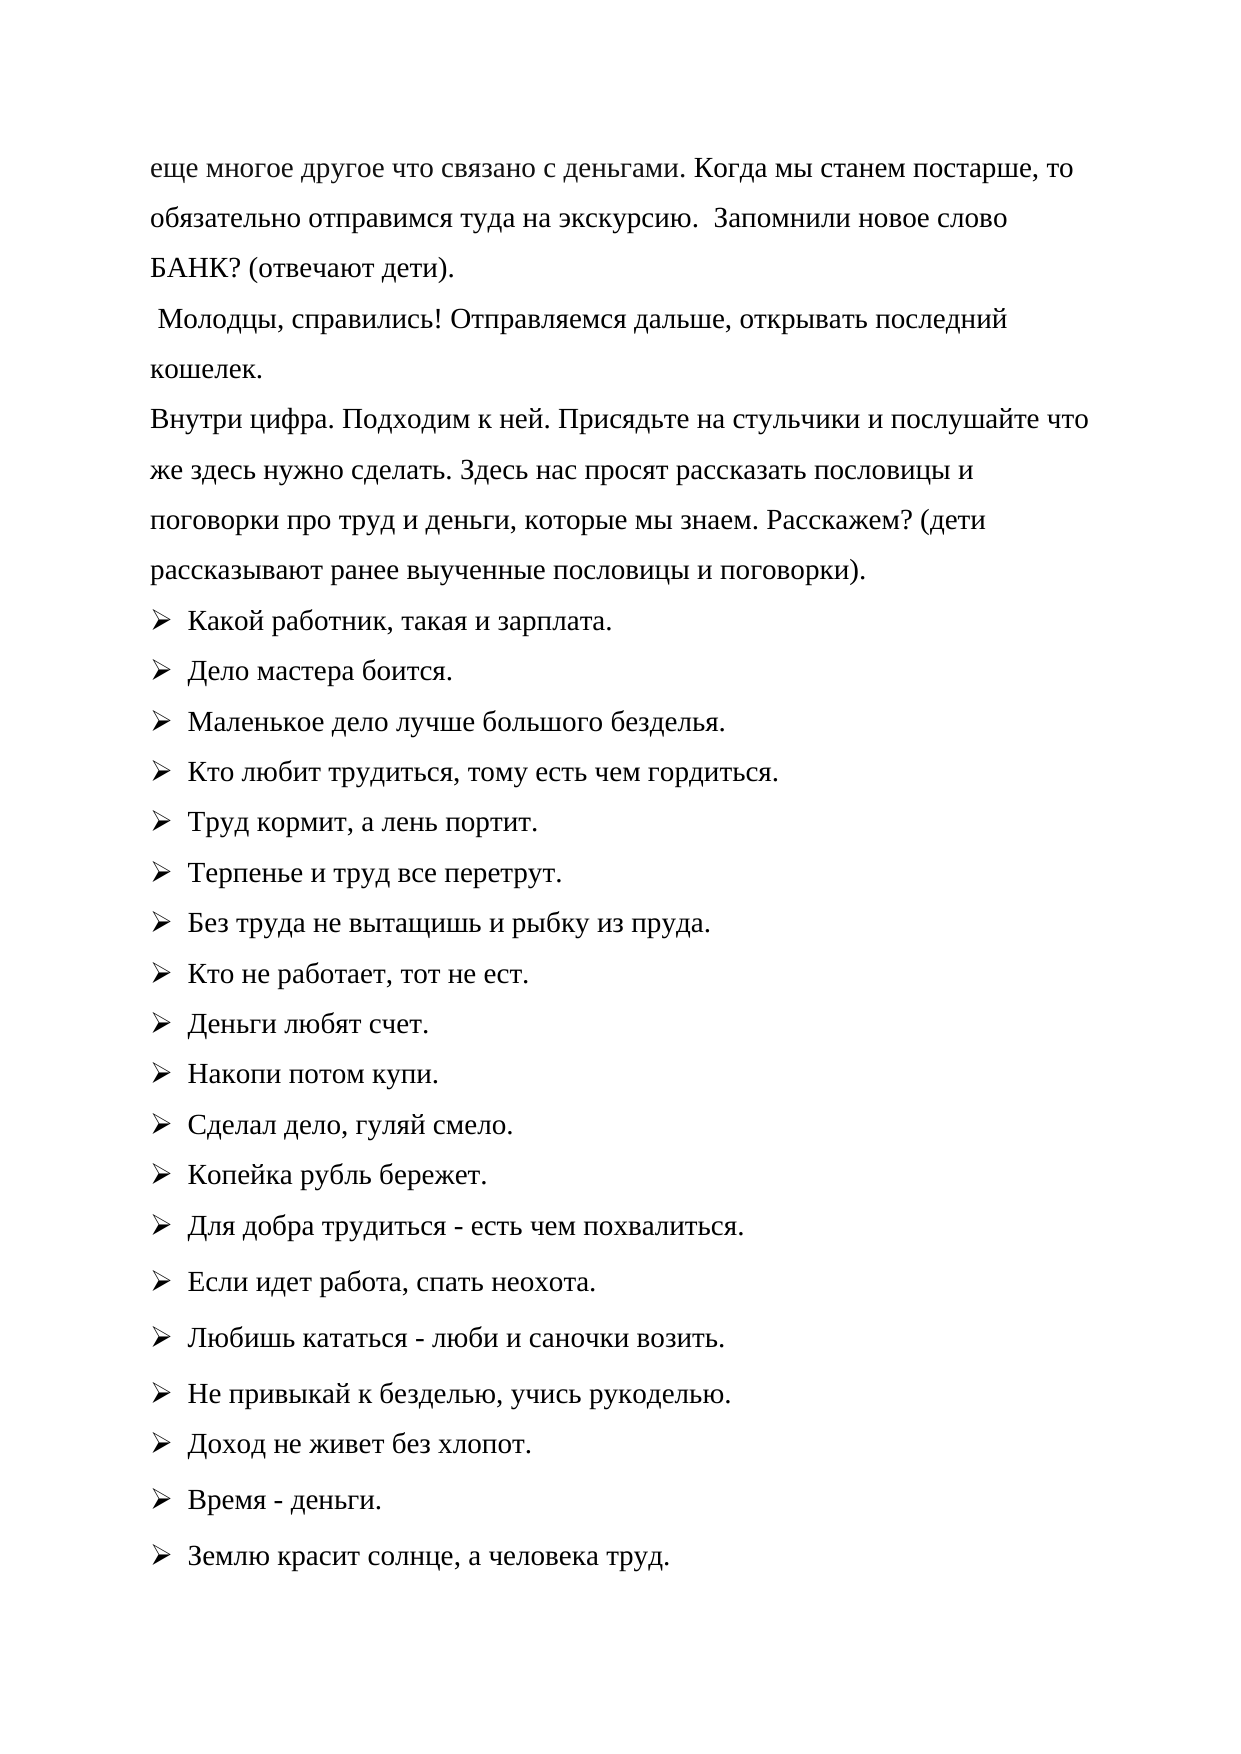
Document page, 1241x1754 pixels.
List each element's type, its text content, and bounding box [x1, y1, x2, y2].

list Любишь кататься - люби и саночки возить. [150, 1320, 1090, 1353]
list Деньги любят счет. [150, 1006, 1090, 1040]
list Маленькое дело лучше большого безделья. [150, 704, 1090, 737]
list Терпенье и труд все перетрут. [150, 855, 1090, 888]
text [150, 150, 1090, 284]
text Внутри цифра. Подходим к ней. Присядьте на стульчики и послушайте что же здесь нужно сделать. Здесь нас просят рассказать пословицы и поговорки про труд и деньги, которые мы знаем. Расскажем? (дети рассказывают ранее выученные пословицы и поговорки). [150, 402, 1090, 586]
list Кто любит трудиться, тому есть чем гордиться. [150, 754, 1090, 788]
list Накопи потом купи. [150, 1057, 1090, 1090]
list Доход не живет без хлопот. [150, 1426, 1090, 1460]
list Дело мастера боится. [150, 653, 1090, 687]
list Труд кормит, а лень портит. [150, 804, 1090, 838]
text Молодцы, справились! Отправляемся дальше, открывать последний кошелек. [150, 301, 1090, 385]
list Землю красит солнце, а человека труд. [150, 1538, 1090, 1572]
list Для добра трудиться - есть чем похвалиться. [150, 1208, 1090, 1241]
list Кто не работает, тот не ест. [150, 956, 1090, 989]
list Какой работник, такая и зарплата. [150, 603, 1090, 636]
list Сделал дело, гуляй смело. [150, 1107, 1090, 1141]
list Время - деньги. [150, 1482, 1090, 1516]
list Без труда не вытащишь и рыбку из пруда. [150, 905, 1090, 939]
list Если идет работа, спать неохота. [150, 1264, 1090, 1298]
list Копейка рубль бережет. [150, 1157, 1090, 1191]
list Не привыкай к безделью, учись рукоделью. [150, 1376, 1090, 1409]
